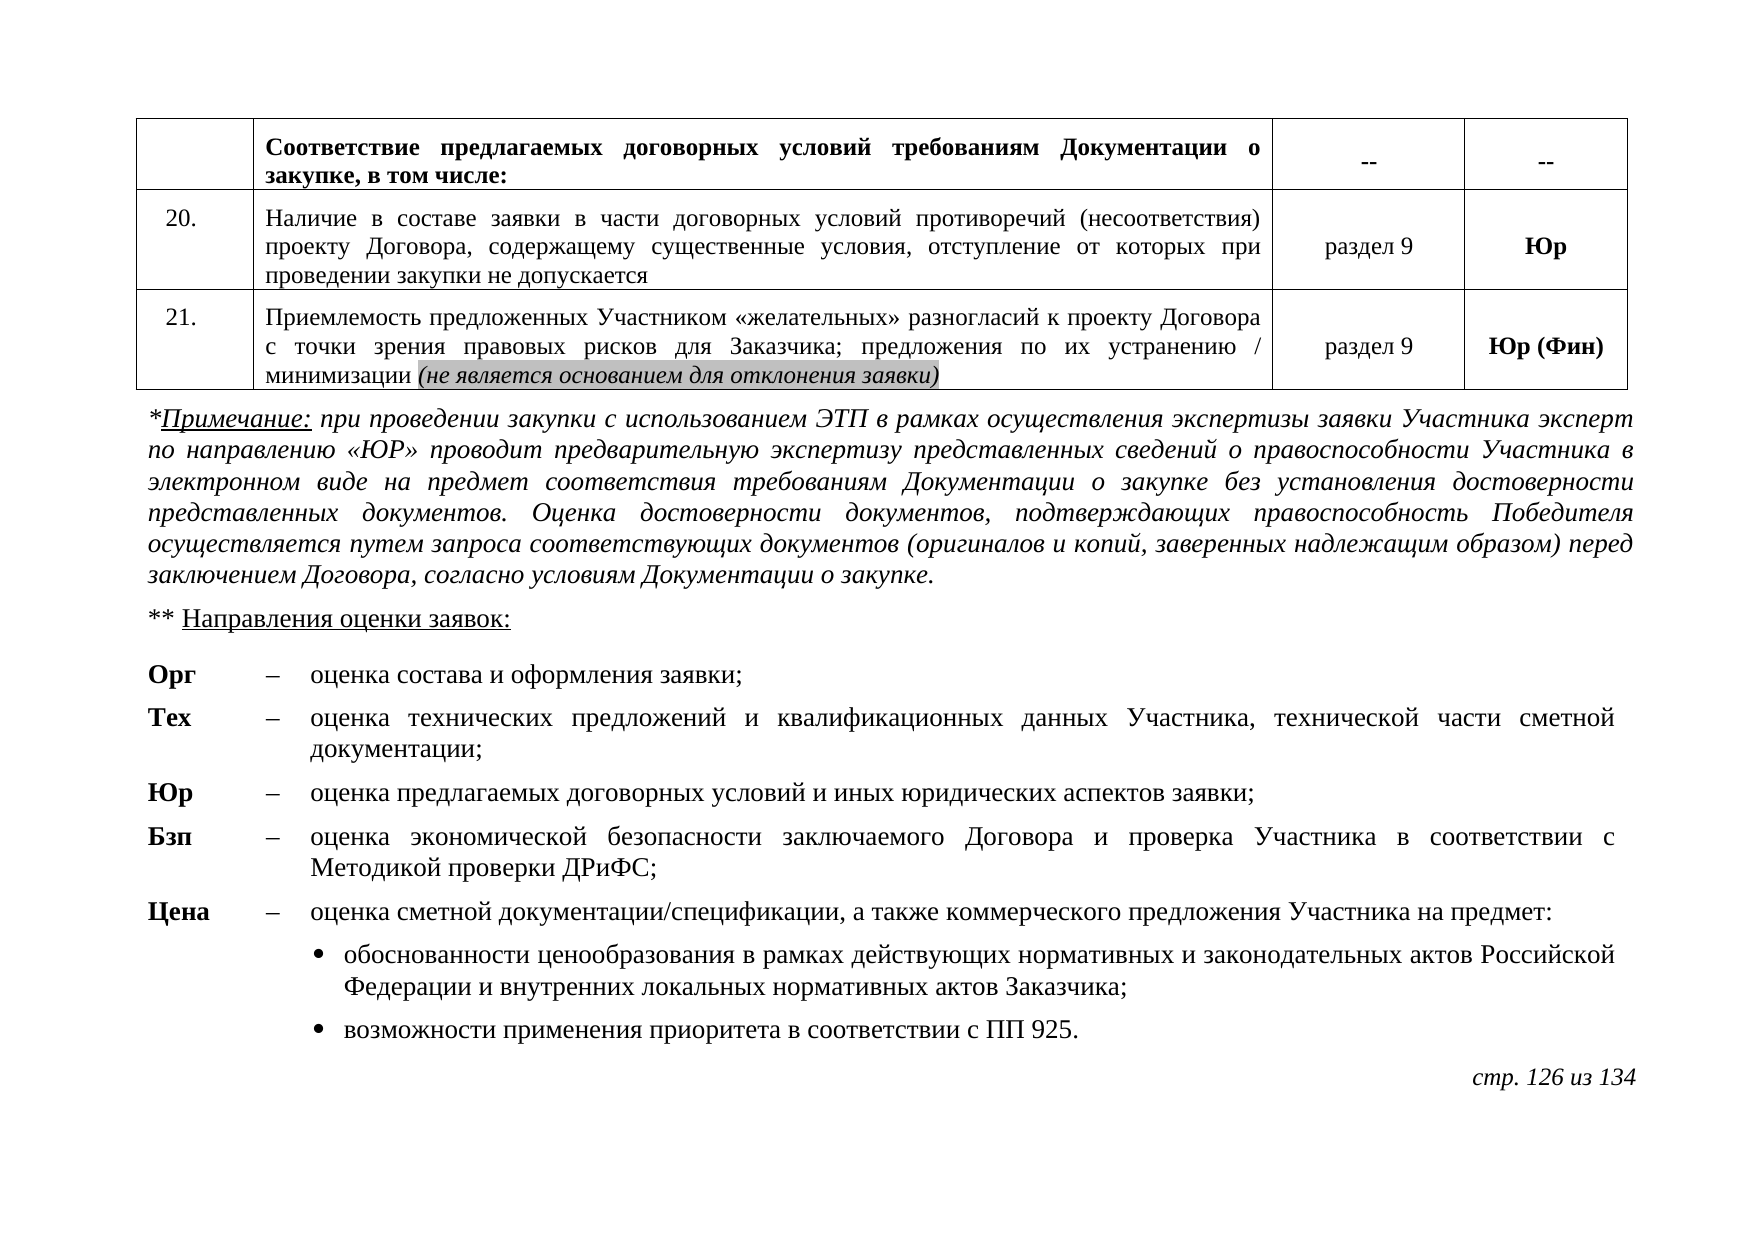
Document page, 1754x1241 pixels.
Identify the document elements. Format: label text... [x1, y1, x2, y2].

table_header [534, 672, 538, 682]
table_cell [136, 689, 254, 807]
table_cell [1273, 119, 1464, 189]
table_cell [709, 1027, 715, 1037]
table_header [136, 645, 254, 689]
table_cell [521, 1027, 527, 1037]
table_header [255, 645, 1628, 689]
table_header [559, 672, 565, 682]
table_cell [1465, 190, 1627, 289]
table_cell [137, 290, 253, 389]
text *Примечание: при проведении закупки с использованием ЭТП в рамках осуществления экспертизы заявки Участника эксперт по направлению «ЮР» проводит предварительную экспертизу представленных сведений о правоспособности Участника в электронном виде на предмет соответствия требованиям Документации о закупке без установления достоверности представленных документов. Оценка достоверности документов, подтверждающих правоспособность Победителя осуществляется путем запроса соответствующих документов (оригиналов и копий, заверенных надлежащим образом) перед заключением Договора, согласно условиям Документации о закупке. [148, 402, 1636, 589]
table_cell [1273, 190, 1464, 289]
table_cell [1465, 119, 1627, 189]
text ** Направления оценки заявок: [148, 602, 1636, 633]
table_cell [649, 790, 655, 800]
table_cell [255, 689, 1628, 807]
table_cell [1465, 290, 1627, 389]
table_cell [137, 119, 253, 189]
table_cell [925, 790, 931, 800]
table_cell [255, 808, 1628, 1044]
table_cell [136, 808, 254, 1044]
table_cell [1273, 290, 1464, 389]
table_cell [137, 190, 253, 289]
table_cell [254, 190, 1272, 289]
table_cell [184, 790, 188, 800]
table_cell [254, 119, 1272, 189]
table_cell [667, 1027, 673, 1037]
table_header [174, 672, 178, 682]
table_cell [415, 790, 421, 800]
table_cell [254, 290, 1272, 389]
